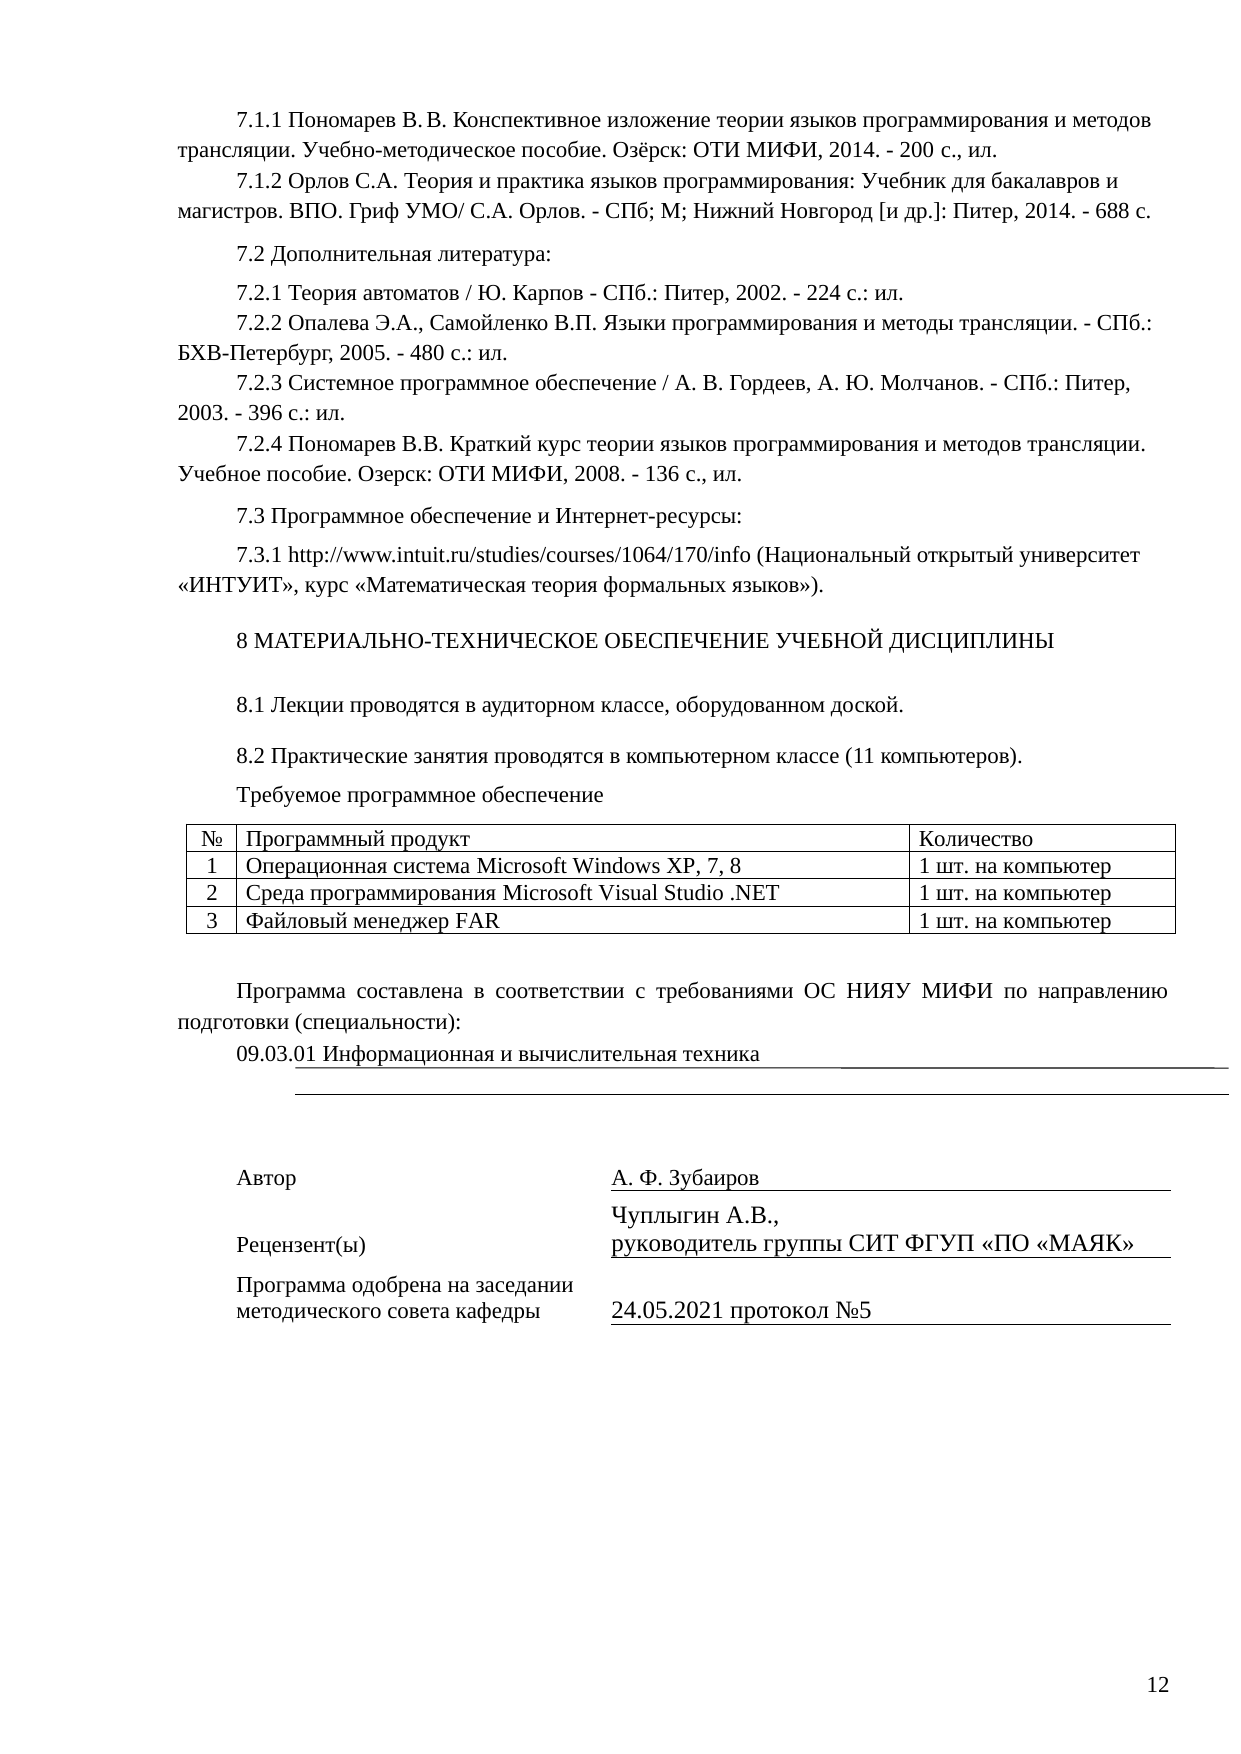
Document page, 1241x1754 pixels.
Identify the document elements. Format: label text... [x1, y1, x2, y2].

table_cell 3 [187, 907, 236, 933]
table_header № [187, 825, 236, 851]
table_cell 1 шт. на компьютер [910, 879, 1175, 906]
table_cell 1 шт. на компьютер [910, 907, 1175, 933]
table_cell Файловый менеджер FAR [237, 907, 909, 933]
table_cell 1 шт. на компьютер [910, 852, 1175, 878]
table_cell А. Ф. Зубаиров [611, 1136, 1171, 1190]
subtitle Дополнительная литература: [177, 240, 1169, 266]
table_cell 24.05.2021 протокол №5 [611, 1258, 1171, 1324]
subtitle Программное обеспечение и Интернет-ресурсы: [177, 502, 1169, 529]
table_cell Чуплыгин А.В., руководитель группы СИТ ФГУП «ПО «МАЯК» [611, 1191, 1171, 1257]
text Системное программное обеспечение / А. В. Гордеев, А. Ю. Молчанов. - СПб.: Питер, 2003. - 396 с.: ил. [177, 369, 1169, 426]
text Пономарев В.В. Краткий курс теории языков программирования и методов трансляции. Учебное пособие. Озерск: ОТИ МИФИ, 2008. - 136 с., ил. [177, 429, 1169, 486]
table_header Количество [910, 825, 1175, 851]
table_header 09.03.01 Информационная и вычислительная техника [236, 1040, 1171, 1136]
subtitle Лекции проводятся в аудиторном классе, оборудованном доской. [177, 691, 1169, 717]
table_cell Среда программирования Microsoft Visual Studio .NET [237, 879, 909, 906]
text Пономарев В. В. Конспективное изложение теории языков программирования и методов трансляции. Учебно-методическое пособие. Озёрск: ОТИ МИФИ, 2014. - 200 с., ил. [177, 106, 1169, 163]
subtitle Практические занятия проводятся в компьютерном классе (11 компьютеров). [177, 742, 1169, 768]
table_header Программный продукт [237, 825, 909, 851]
table_cell Программа одобрена на заседании методического совета кафедры [236, 1257, 611, 1324]
table_cell Рецензент(ы) [236, 1190, 611, 1257]
table_cell Автор [236, 1136, 611, 1190]
subtitle МАТЕРИАЛЬНО-ТЕХНИЧЕСКОЕ ОБЕСПЕЧЕНИЕ УЧЕБНОЙ ДИСЦИПЛИНЫ [177, 627, 1169, 653]
table_cell 2 [187, 879, 236, 906]
text Орлов С.А. Теория и практика языков программирования: Учебник для бакалавров и магистров. ВПО. Гриф УМО/ С.А. Орлов. - СПб; М; Нижний Новгород [и др.]: Питер, 2014. - 688 с. [177, 167, 1169, 223]
text http://www.intuit.ru/studies/courses/1064/170/info (Национальный открытый университет «ИНТУИТ», курс «Математическая теория формальных языков»). [177, 541, 1169, 598]
text Опалева Э.А., Самойленко В.П. Языки программирования и методы трансляции. - СПб.: БХВ-Петербург, 2005. - 480 с.: ил. [177, 309, 1169, 365]
text Программа составлена в соответствии с требованиями ОС НИЯУ МИФИ по направлению подготовки (специальности): [177, 977, 1169, 1035]
table_cell Операционная система Microsoft Windows XP, 7, 8 [237, 852, 909, 878]
text Теория автоматов / Ю. Карпов - СПб.: Питер, 2002. - 224 с.: ил. [177, 278, 1169, 305]
table_cell 1 [187, 852, 236, 878]
text Требуемое программное обеспечение [177, 781, 1169, 807]
